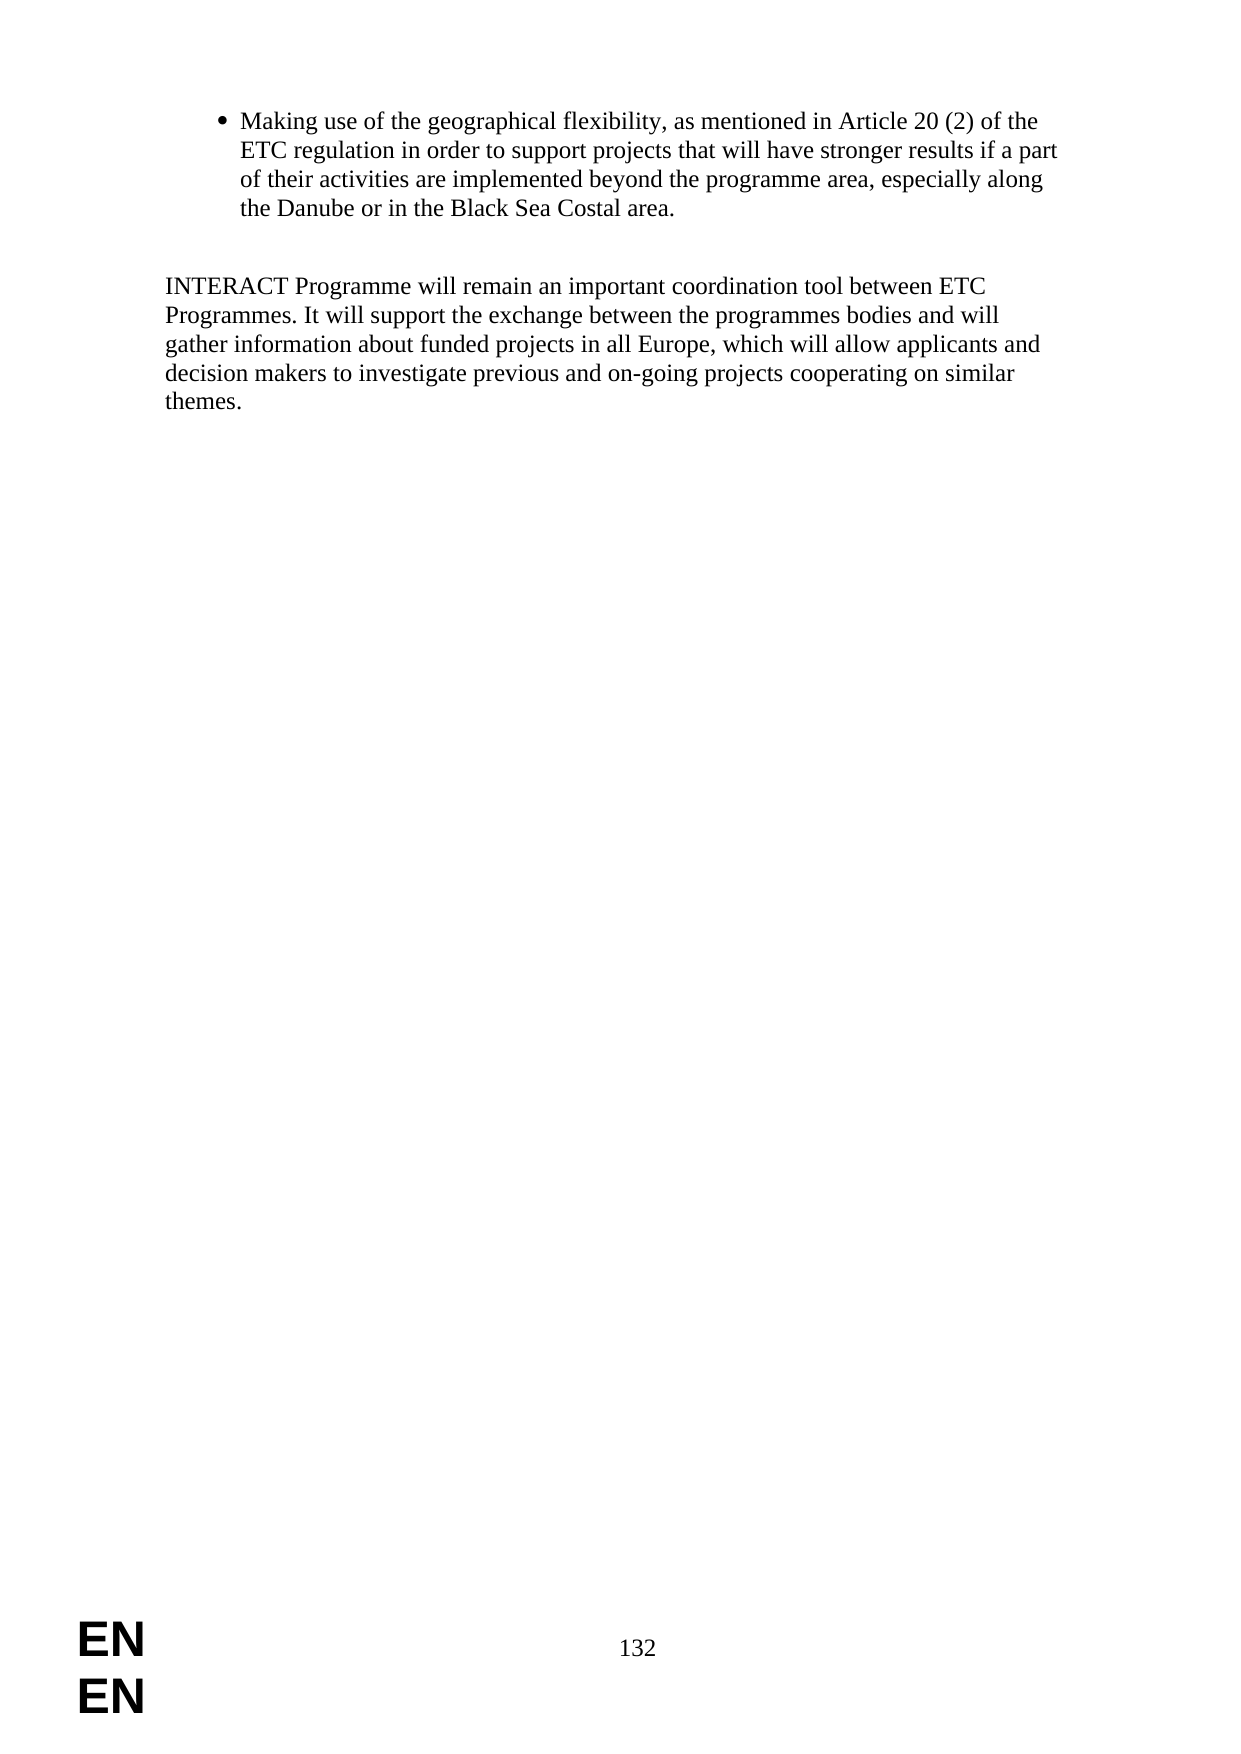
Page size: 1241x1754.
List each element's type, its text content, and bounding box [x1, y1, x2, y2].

list Making use of the geographical flexibility, as mentioned in Article 20 (2) of the ETC regulation in order to support projects that will have stronger results if a part of their activities are implemented beyond the programme area, especially along the Danube or in the Black Sea Costal area. [218, 106, 1063, 221]
text INTERACT Programme will remain an important coordination tool between ETC Programmes. It will support the exchange between the programmes bodies and will gather information about funded projects in all Europe, which will allow applicants and decision makers to investigate previous and on-going projects cooperating on similar themes. [165, 271, 1063, 415]
